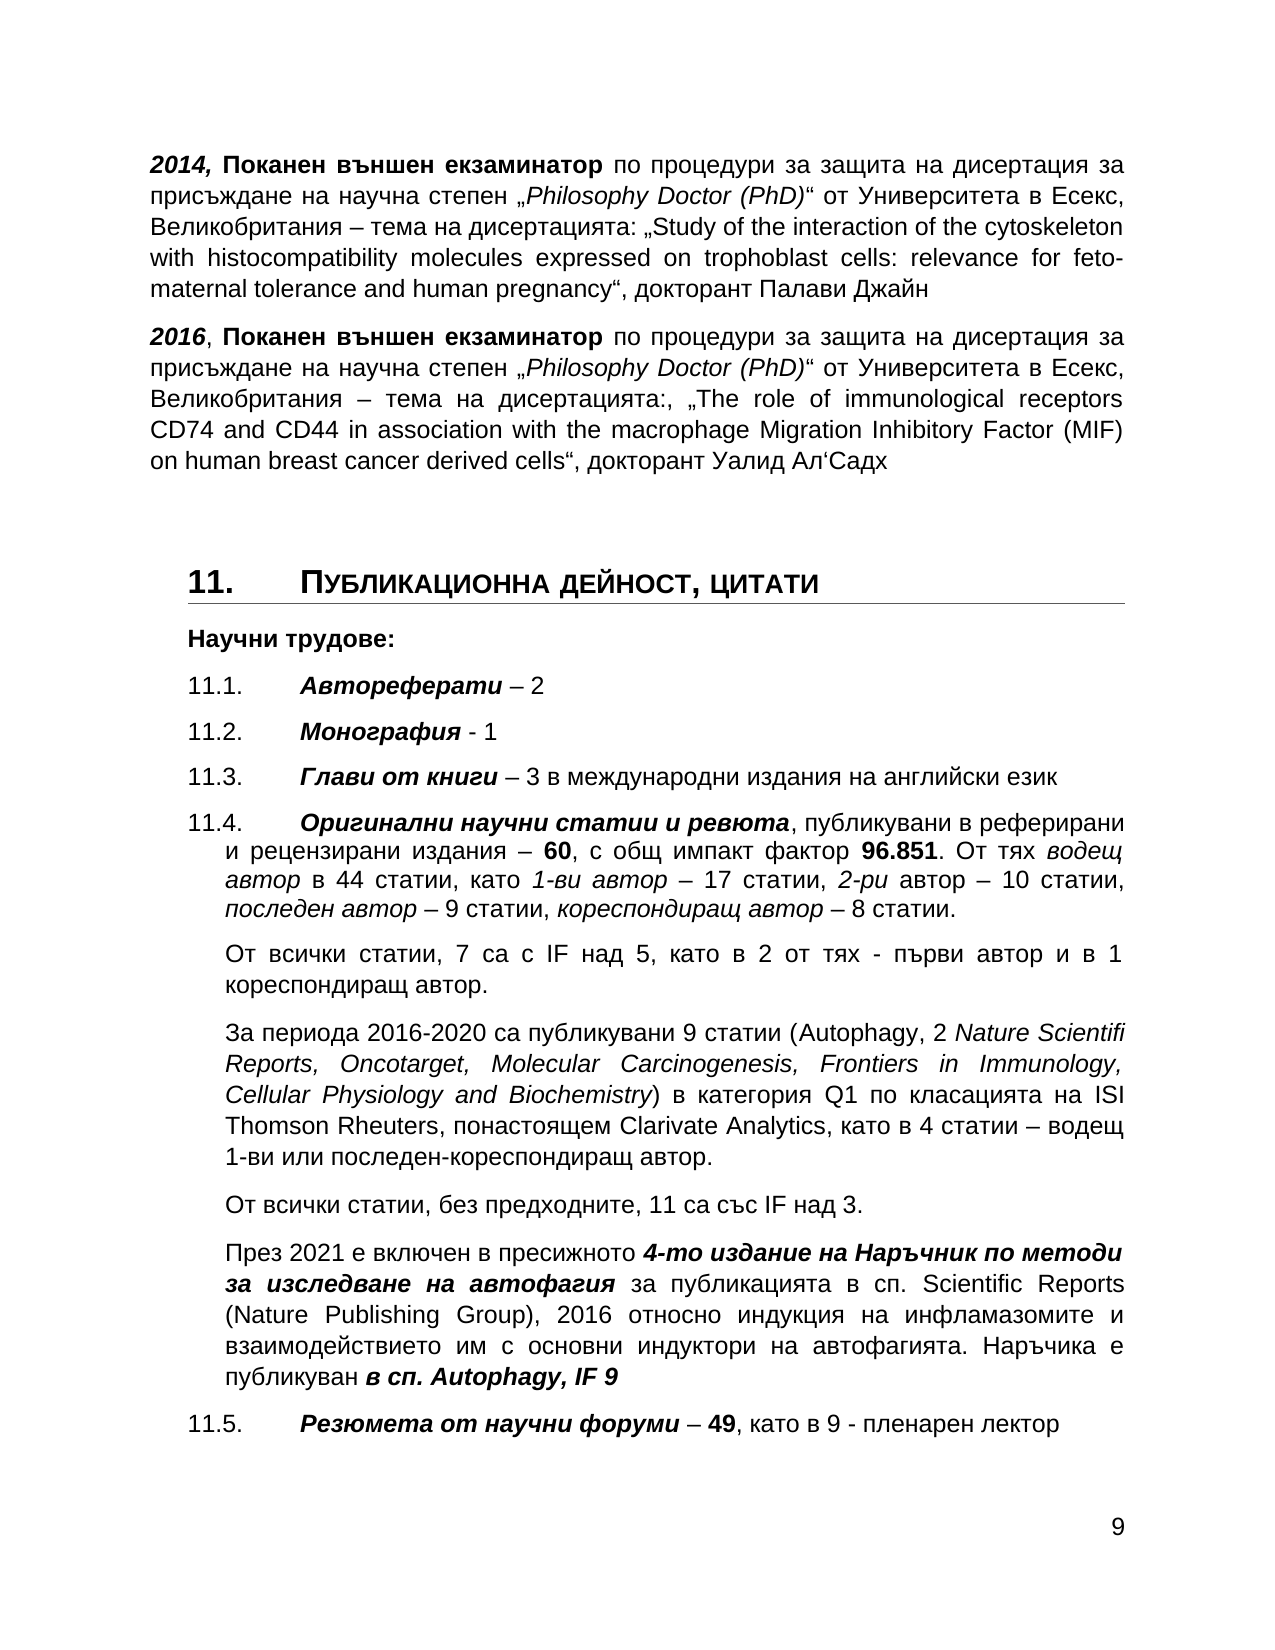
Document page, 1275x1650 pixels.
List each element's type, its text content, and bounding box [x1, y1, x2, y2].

list Глави от книги – 3 в международни издания на английски език [187, 762, 1125, 791]
list Автореферати – 2 [187, 671, 1125, 700]
list През 2021 е включен в пресижното 4-то издание на Наръчник по методи за изследване на автофагия за публикацията в сп. Scientific Reports (Nature Publishing Group), 2016 относно индукция на инфламазомите и взаимодействието им с основни индуктори на автофагията. Наръчика е публикуван в сп. Autophagy, IF 9 [225, 1237, 1125, 1390]
list Резюмета от научни форуми – 49, като в 9 - пленарен лектор [187, 1409, 1125, 1438]
list За периода 2016-2020 са публикувани 9 статии (Autophagy, 2 Nature Scientifi Reports, Oncotarget, Molecular Carcinogenesis, Frontiers in Immunology, Cellular Physiology and Biochemistry) в категория Q1 по класацията на ISI Thomson Rheuters, понастоящем Clarivate Analytics, като в 4 статии – водещ 1-ви или последен-кореспондиращ автор. [225, 1018, 1125, 1171]
subtitle Публикационна дейност, цитати [187, 562, 1125, 604]
text 2014, Поканен външен екзаминатор по процедури за защита на дисертация за присъждане на научна степен „Philosophy Doctor (PhD)“ от Университета в Есекс, Великобритания – тема на дисертацията: „Study of the interaction of the cytoskeleton with histocompatibility molecules expressed on trophoblast cells: relevance for feto-maternal tolerance and human pregnancy“, докторант Палави Джайн [150, 150, 1125, 303]
list Монография - 1 [187, 717, 1125, 745]
text 2016, Поканен външен екзаминатор по процедури за защита на дисертация за присъждане на научна степен „Philosophy Doctor (PhD)“ от Университета в Есекс, Великобритания – тема на дисертацията:, „The role of immunological receptors CD74 and CD44 in association with the macrophage Migration Inhibitory Factor (MIF) on human breast cancer derived cells“, докторант Уалид Ал‘Садх [150, 322, 1125, 475]
list Оригинални научни статии и ревюта, публикувани в реферирани и рецензирани издания – 60, с общ импакт фактор 96.851. От тях водещ автор в 44 статии, като 1-ви автор – 17 статии, 2-ри автор – 10 статии, последен автор – 9 статии, кореспондиращ автор – 8 статии. [187, 807, 1125, 922]
list От всички статии, без предходните, 11 са със IF над 3. [225, 1190, 1125, 1218]
text Научни трудове: [150, 623, 1125, 652]
list От всички статии, 7 са с IF над 5, като в 2 от тях - първи автор и в 1 кореспондиращ автор. [225, 939, 1125, 999]
